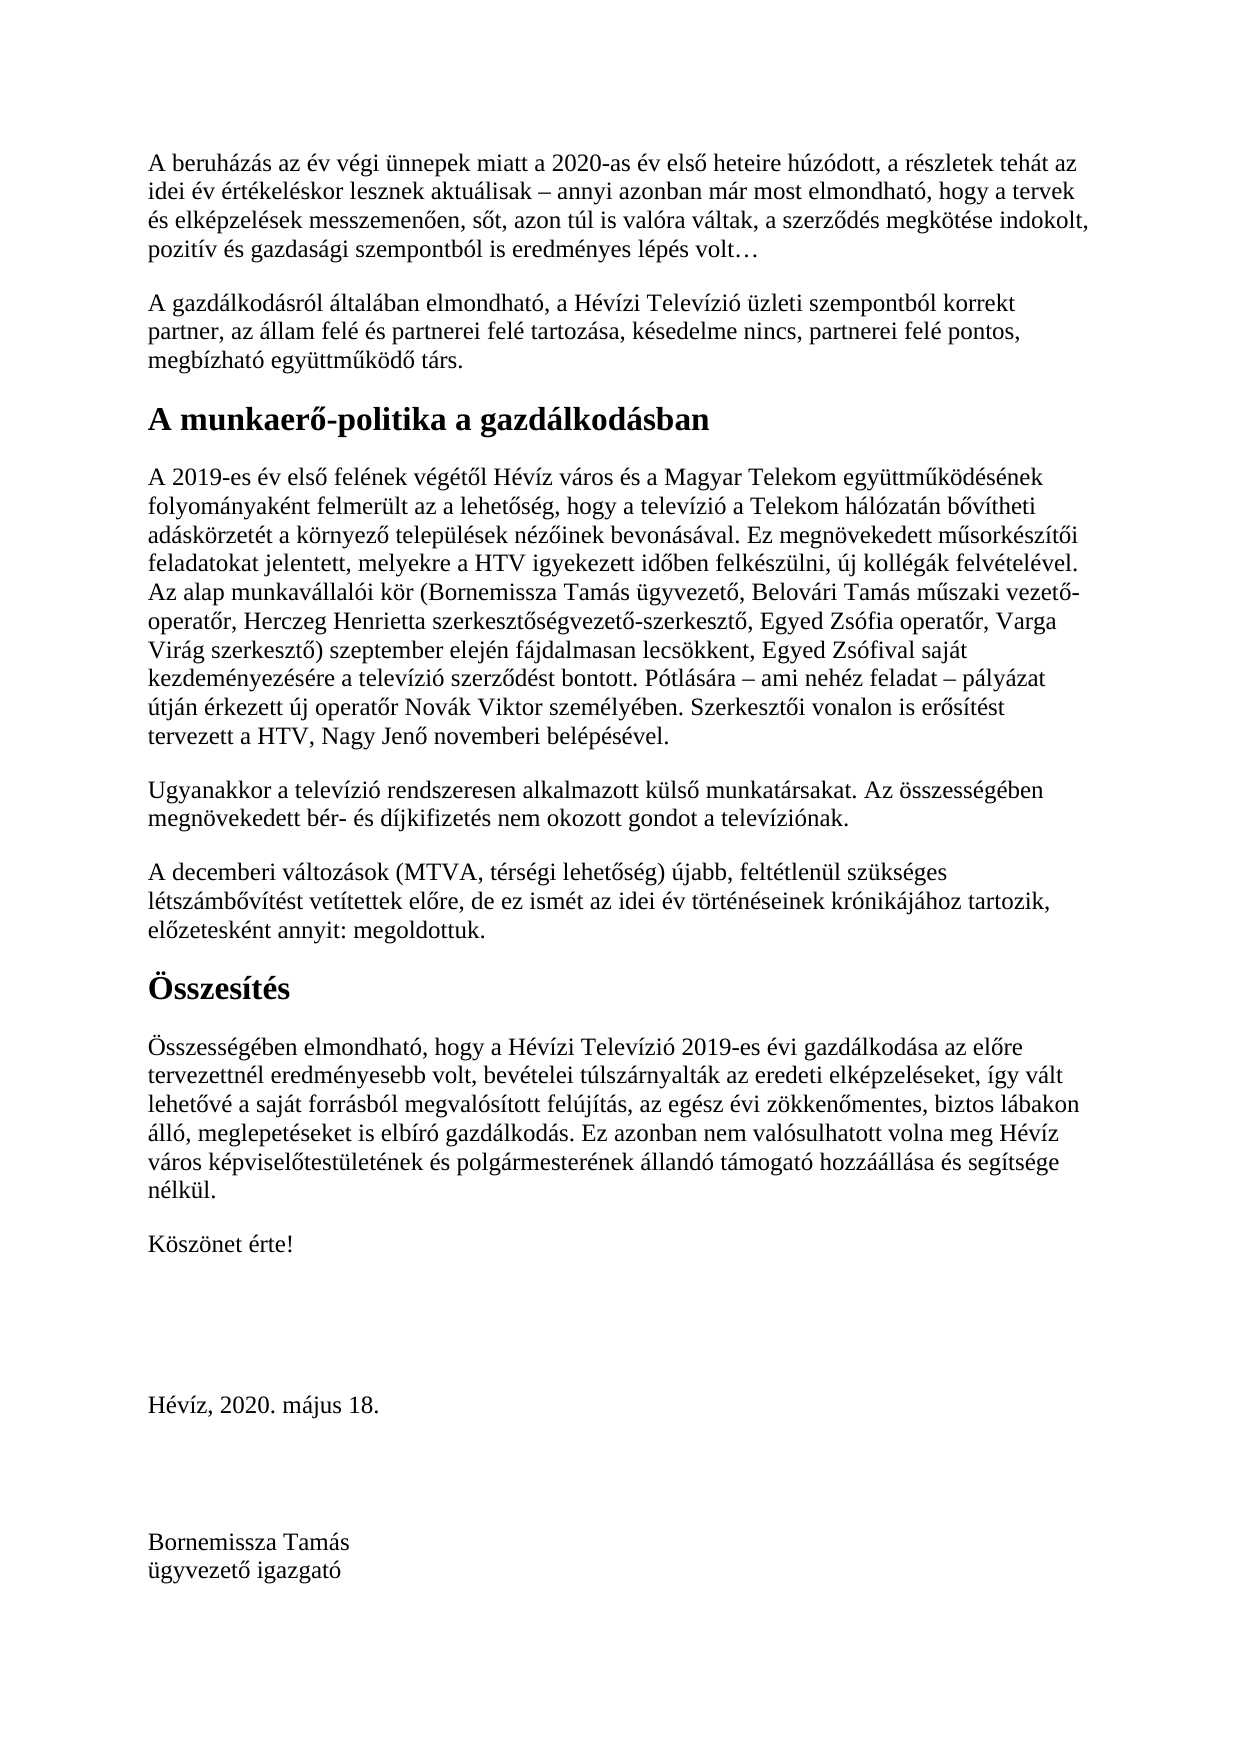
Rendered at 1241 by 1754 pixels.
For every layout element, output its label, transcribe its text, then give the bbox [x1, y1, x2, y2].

text Hévíz, 2020. május 18. [148, 1391, 1093, 1419]
text Bornemissza Tamás [148, 1527, 1093, 1556]
text Összességében elmondható, hogy a Hévízi Televízió 2019-es évi gazdálkodása az előre tervezettnél eredményesebb volt, bevételei túlszárnyalták az eredeti elképzeléseket, így vált lehetővé a saját forrásból megvalósított felújítás, az egész évi zökkenőmentes, biztos lábakon álló, meglepetéseket is elbíró gazdálkodás. Ez azonban nem valósulhatott volna meg Hévíz város képviselőtestületének és polgármesterének állandó támogató hozzáállása és segítsége nélkül. [148, 1032, 1093, 1204]
text A 2019-es év első felének végétől Hévíz város és a Magyar Telekom együttműködésének folyományaként felmerült az a lehetőség, hogy a televízió a Telekom hálózatán bővítheti adáskörzetét a környező települések nézőinek bevonásával. Ez megnövekedett műsorkészítői feladatokat jelentett, melyekre a HTV igyekezett időben felkészülni, új kollégák felvételével. Az alap munkavállalói kör (Bornemissza Tamás ügyvezető, Belovári Tamás műszaki vezető-operatőr, Herczeg Henrietta szerkesztőségvezető-szerkesztő, Egyed Zsófia operatőr, Varga Virág szerkesztő) szeptember elején fájdalmasan lecsökkent, Egyed Zsófival saját kezdeményezésére a televízió szerződést bontott. Pótlására – ami nehéz feladat – pályázat útján érkezett új operatőr Novák Viktor személyében. Szerkesztői vonalon is erősítést tervezett a HTV, Nagy Jenő novemberi belépésével. [148, 462, 1093, 750]
text ügyvezető igazgató [148, 1556, 1093, 1584]
text A decemberi változások (MTVA, térségi lehetőség) újabb, feltétlenül szükséges létszámbővítést vetítettek előre, de ez ismét az idei év történéseinek krónikájához tartozik, előzetesként annyit: megoldottuk. [148, 857, 1093, 943]
text Ugyanakkor a televízió rendszeresen alkalmazott külső munkatársakat. Az összességében megnövekedett bér- és díjkifizetés nem okozott gondot a televíziónak. [148, 775, 1093, 832]
text A munkaerő-politika a gazdálkodásban [148, 399, 1093, 437]
text A beruházás az év végi ünnepek miatt a 2020-as év első heteire húzódott, a részletek tehát az idei év értékeléskor lesznek aktuálisak – annyi azonban már most elmondható, hogy a tervek és elképzelések messzemenően, sőt, azon túl is valóra váltak, a szerződés megkötése indokolt, pozitív és gazdasági szempontból is eredményes lépés volt… [148, 148, 1093, 263]
text Köszönet érte! [148, 1229, 1093, 1258]
text A gazdálkodásról általában elmondható, a Hévízi Televízió üzleti szempontból korrekt partner, az állam felé és partnerei felé tartozása, késedelme nincs, partnerei felé pontos, megbízható együttműködő társ. [148, 288, 1093, 374]
text Összesítés [148, 968, 1093, 1007]
